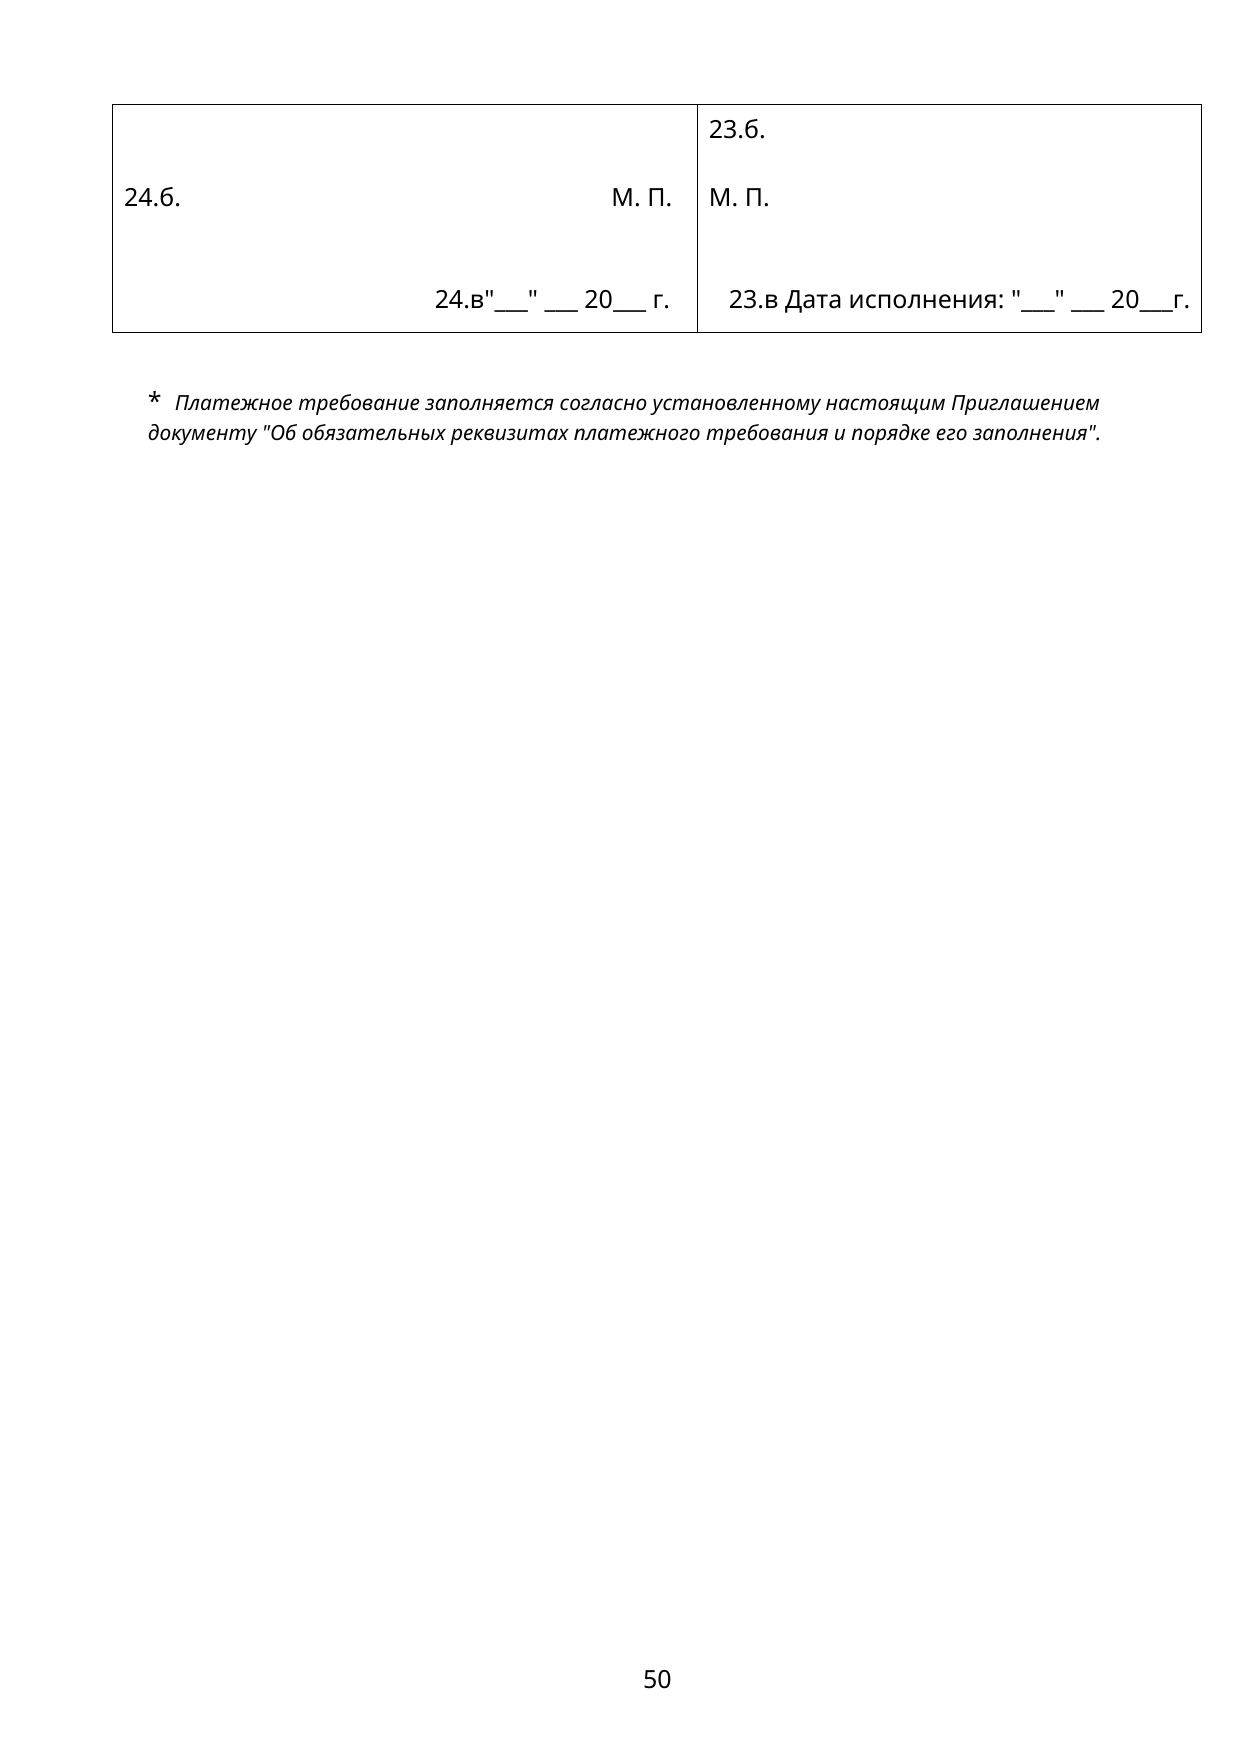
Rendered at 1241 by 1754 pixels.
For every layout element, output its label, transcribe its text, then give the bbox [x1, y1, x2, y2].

text * Платежное требование заполняется согласно установленному настоящим Приглашением документу "Об обязательных реквизитах платежного требования и порядке его заполнения". [148, 384, 1167, 446]
table_cell 23.б. М. П. 23.в Дата исполнения: "___" ___ 20___г. [698, 105, 1201, 332]
table_cell 24.б. М. П. 24.в"___" ___ 20___ г. [113, 105, 697, 332]
